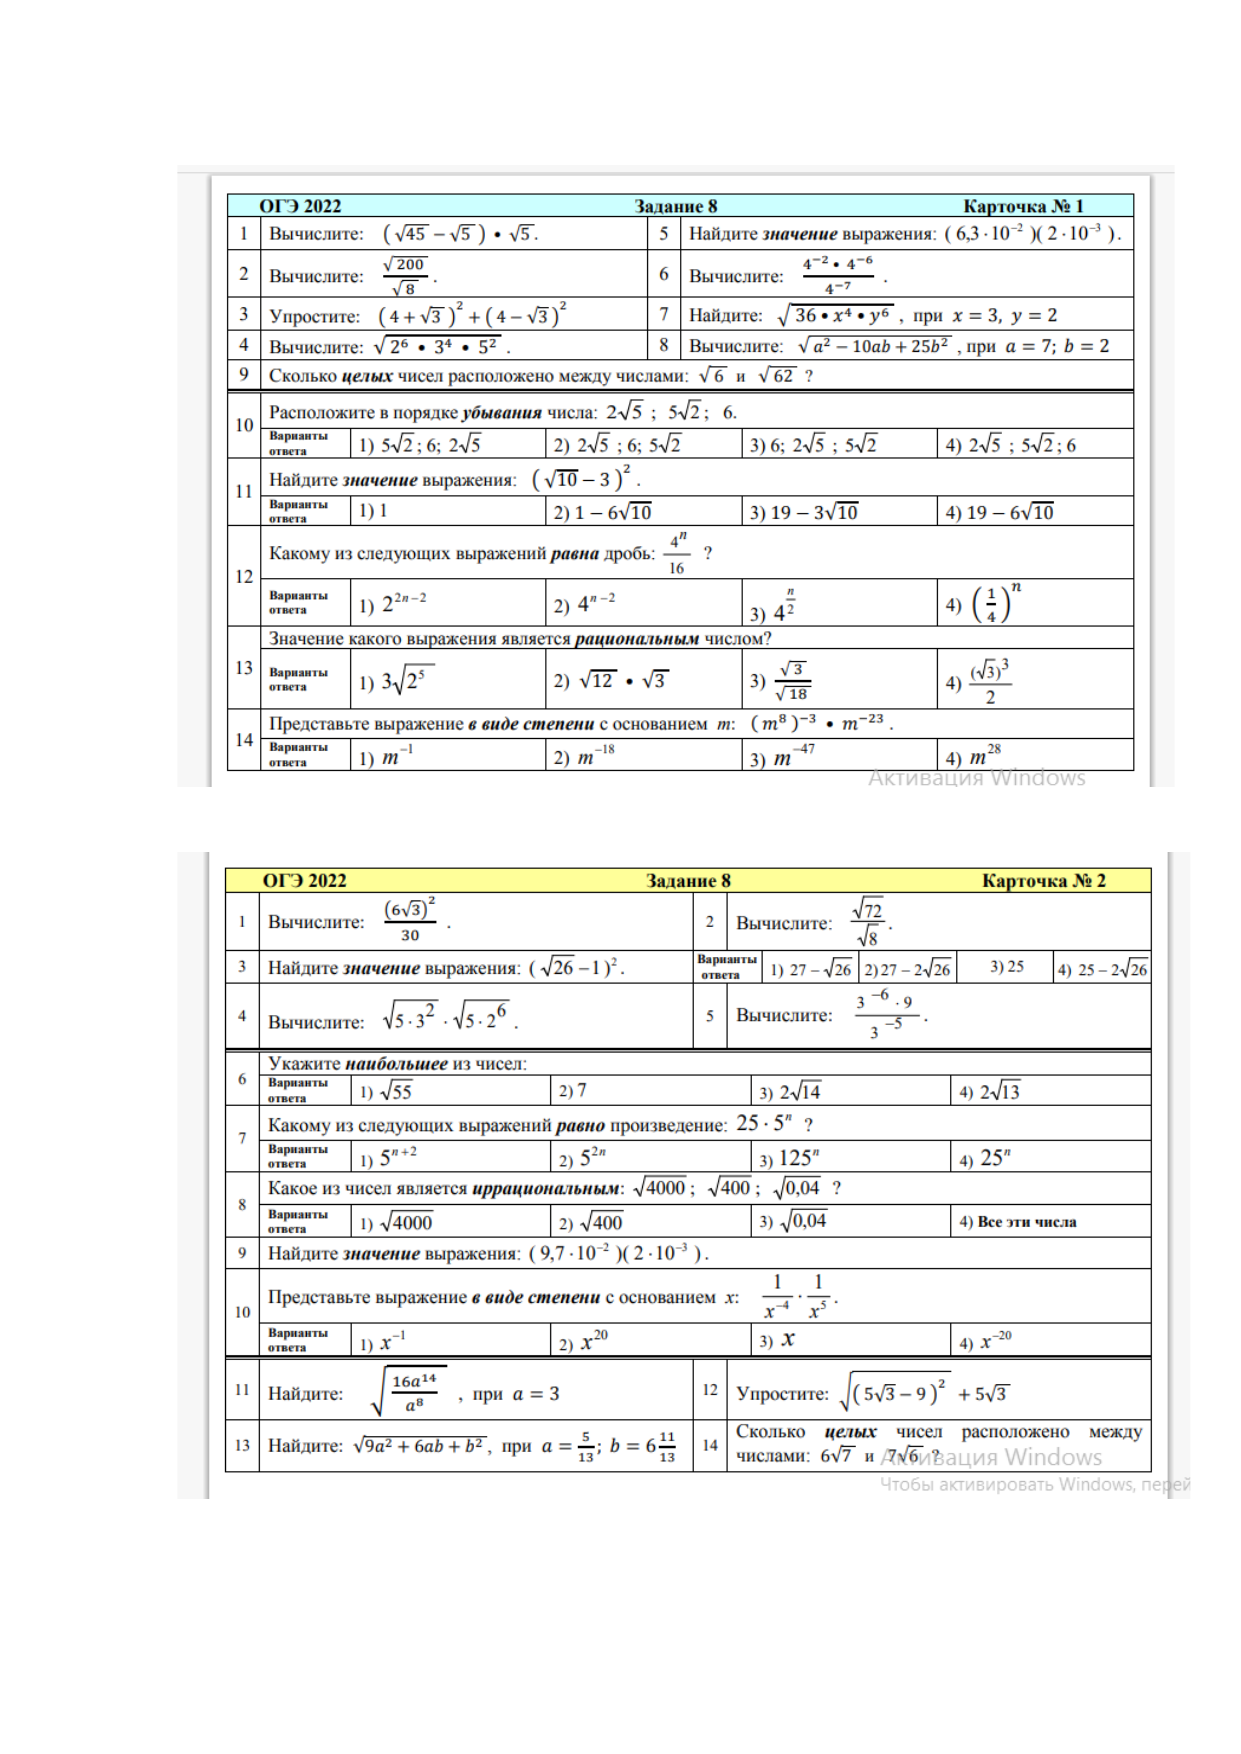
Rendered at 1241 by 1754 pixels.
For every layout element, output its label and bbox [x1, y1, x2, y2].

picture [177, 165, 1175, 787]
picture [177, 852, 1191, 1499]
